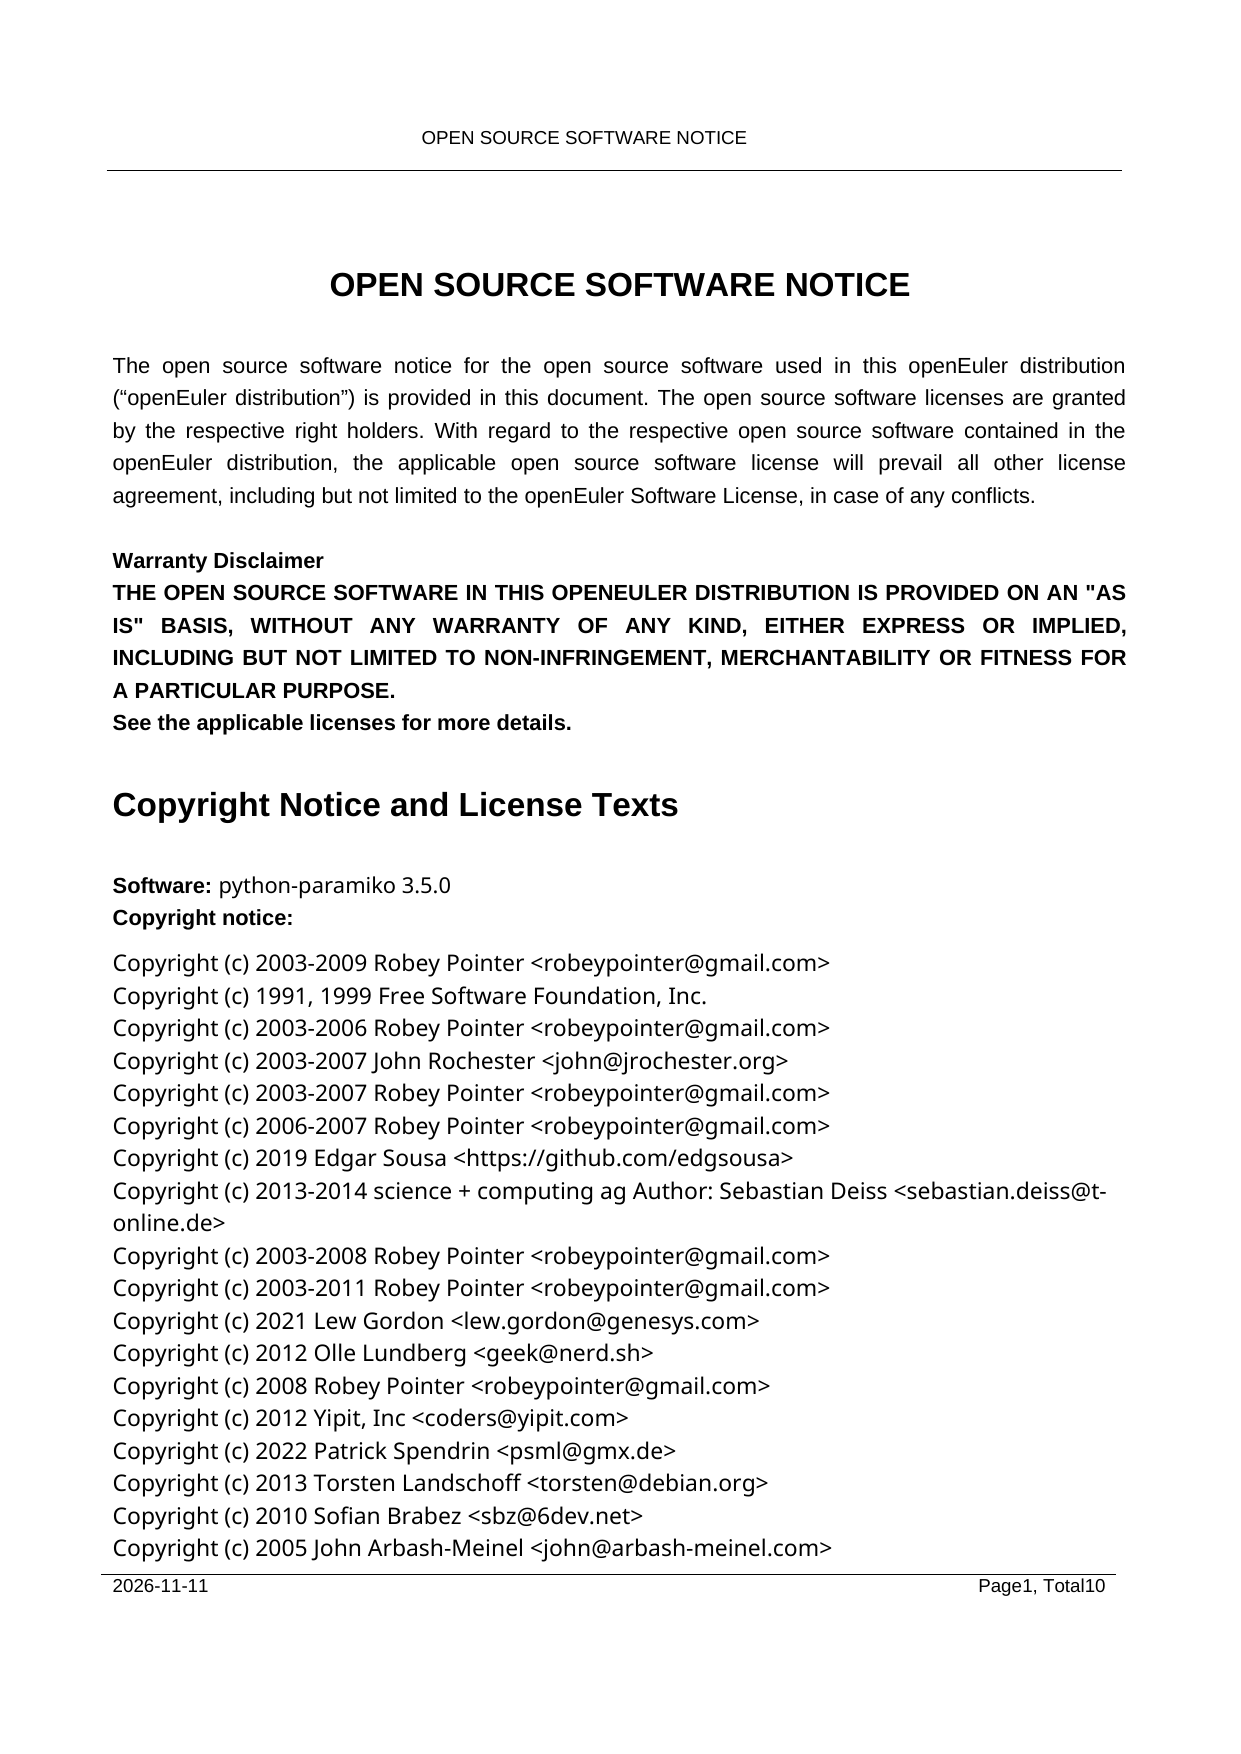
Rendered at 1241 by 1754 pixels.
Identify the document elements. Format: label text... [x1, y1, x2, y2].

text THE OPEN SOURCE SOFTWARE IN THIS OPENEULER DISTRIBUTION IS PROVIDED ON AN "AS IS" BASIS, WITHOUT ANY WARRANTY OF ANY KIND, EITHER EXPRESS OR IMPLIED, INCLUDING BUT NOT LIMITED TO NON-INFRINGEMENT, MERCHANTABILITY OR FITNESS FOR A PARTICULAR PURPOSE. See the applicable licenses for more details. [112, 576, 1128, 739]
text Copyright Notice and License Texts [112, 771, 1128, 836]
text Warranty Disclaimer [112, 544, 1128, 576]
text OPEN SOURCE SOFTWARE NOTICE [112, 251, 1128, 316]
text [112, 947, 1128, 1564]
text Copyright notice: [112, 901, 1128, 934]
title Software: python-paramiko 3.5.0 [112, 869, 1128, 901]
text The open source software notice for the open source software used in this openEuler distribution (“openEuler distribution”) is provided in this document. The open source software licenses are granted by the respective right holders. With regard to the respective open source software contained in the openEuler distribution, the applicable open source software license will prevail all other license agreement, including but not limited to the openEuler Software License, in case of any conflicts. [112, 349, 1128, 511]
